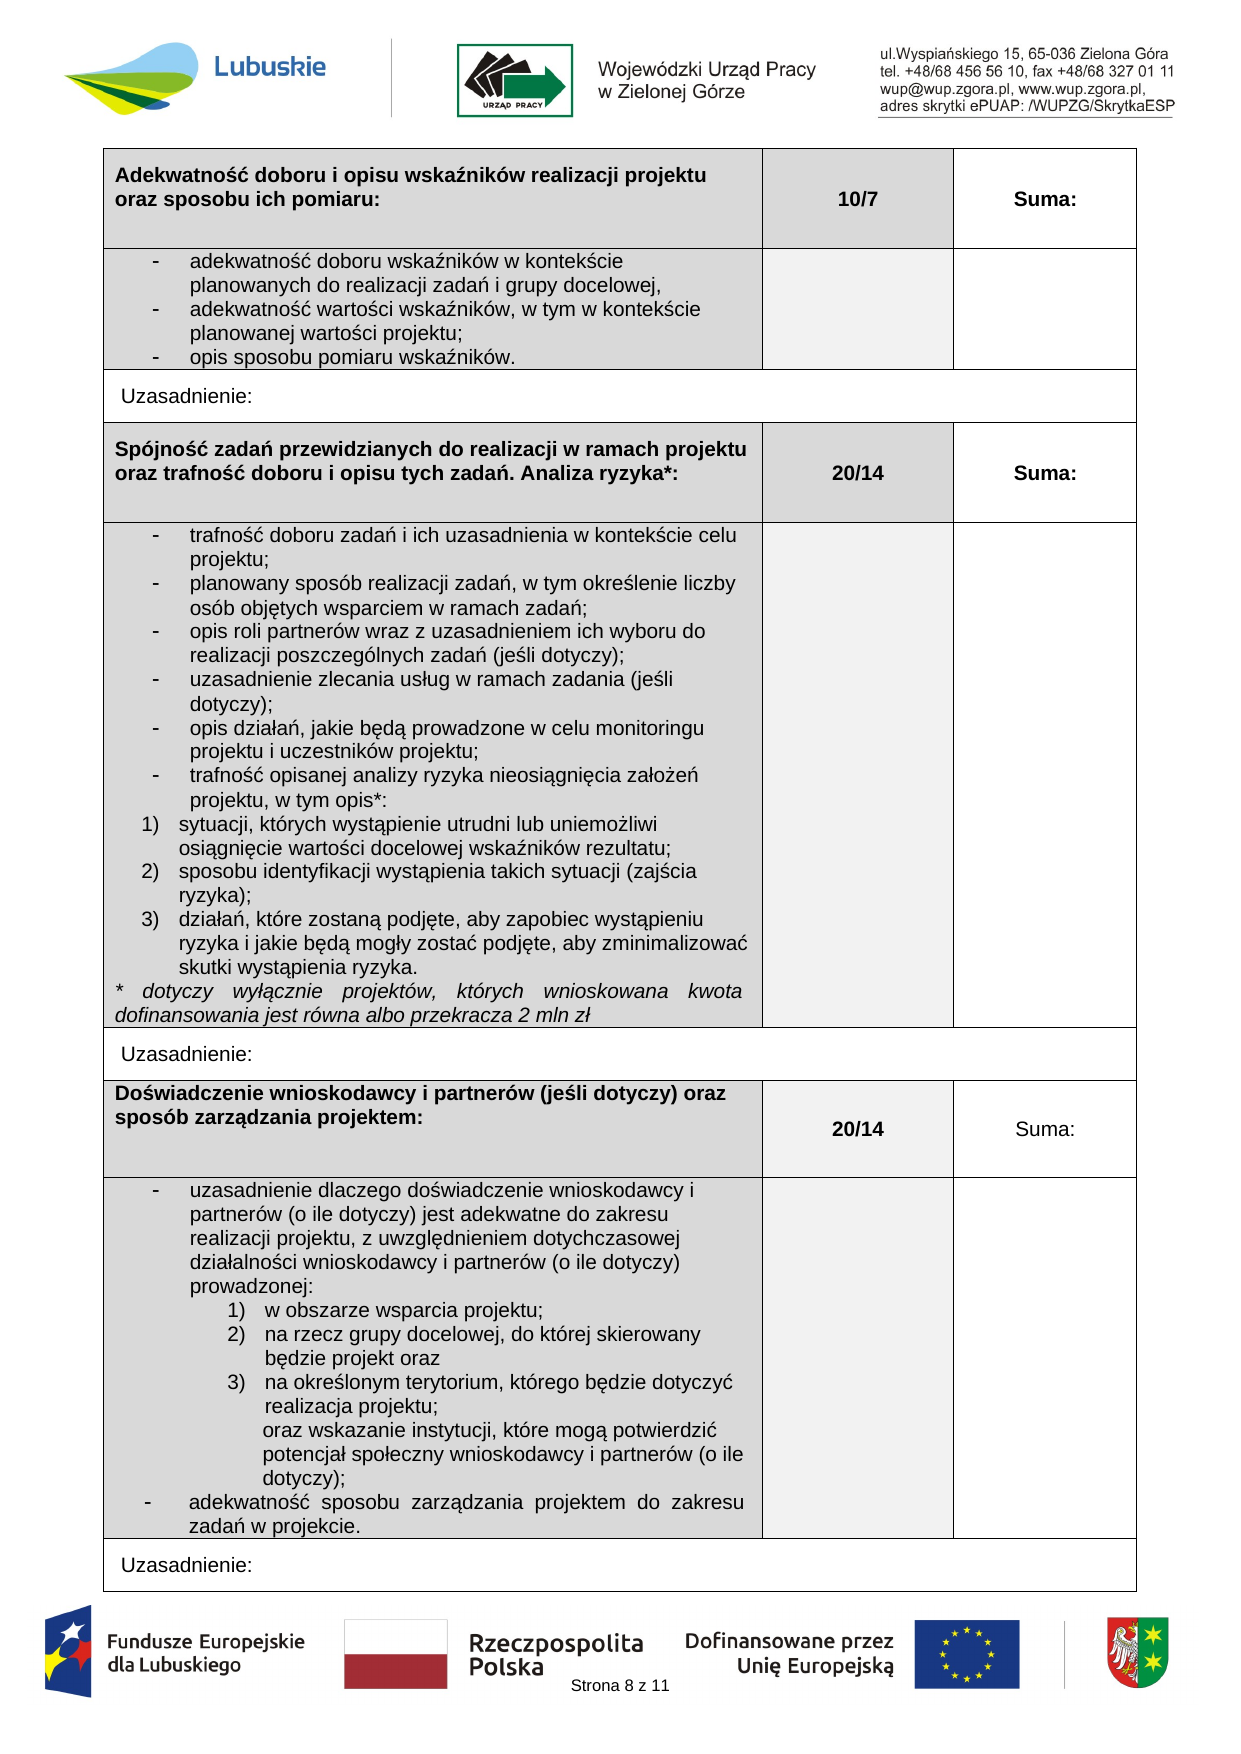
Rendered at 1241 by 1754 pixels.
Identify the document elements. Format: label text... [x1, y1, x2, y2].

table_cell Uzasadnienie: [104, 1028, 1136, 1080]
table_cell Uzasadnienie: [104, 1539, 1136, 1591]
table_cell [763, 249, 953, 369]
table_cell Adekwatność doboru i opisu wskaźników realizacji projektu oraz sposobu ich pomiaru: [104, 149, 762, 248]
table_cell 20/14 [763, 1081, 953, 1177]
table_cell Spójność zadań przewidzianych do realizacji w ramach projektu oraz trafność doboru i opisu tych zadań. Analiza ryzyka*: [104, 423, 762, 522]
table_cell Suma: [954, 423, 1136, 522]
table_cell 20/14 [763, 423, 953, 522]
table_cell Suma: [954, 149, 1136, 248]
table_cell [763, 1178, 953, 1538]
picture [55, 31, 1185, 126]
table_cell trafność doboru zadań i ich uzasadnienia w kontekście celu projektu; planowany sposób realizacji zadań, w tym określenie liczby osób objętych wsparciem w ramach zadań; opis roli partnerów wraz z uzasadnieniem ich wyboru do realizacji poszczególnych zadań (jeśli dotyczy); uzasadnienie zlecania usług w ramach zadania (jeśli dotyczy); opis działań, jakie będą prowadzone w celu monitoringu projektu i uczestników projektu; trafność opisanej analizy ryzyka nieosiągnięcia założeń projektu, w tym opis*: sytuacji, których wystąpienie utrudni lub uniemożliwi osiągnięcie wartości docelowej wskaźników rezultatu; sposobu identyfikacji wystąpienia takich sytuacji (zajścia ryzyka); działań, które zostaną podjęte, aby zapobiec wystąpieniu ryzyka i jakie będą mogły zostać podjęte, aby zminimalizować skutki wystąpienia ryzyka. * dotyczy wyłącznie projektów, których wnioskowana kwota dofinansowania jest równa albo przekracza 2 mln zł [104, 523, 762, 1027]
table_cell Suma: [954, 1081, 1136, 1177]
table_cell [763, 523, 953, 1027]
table_cell 10/7 [763, 149, 953, 248]
table_cell Uzasadnienie: [104, 370, 1136, 422]
table_cell adekwatność doboru wskaźników w kontekście planowanych do realizacji zadań i grupy docelowej, adekwatność wartości wskaźników, w tym w kontekście planowanej wartości projektu; opis sposobu pomiaru wskaźników. [104, 249, 762, 369]
table_cell [954, 249, 1136, 369]
table_cell Doświadczenie wnioskodawcy i partnerów (jeśli dotyczy) oraz sposób zarządzania projektem: [104, 1081, 762, 1177]
picture [27, 1605, 1200, 1705]
table_cell [954, 523, 1136, 1027]
table_cell uzasadnienie dlaczego doświadczenie wnioskodawcy i partnerów (o ile dotyczy) jest adekwatne do zakresu realizacji projektu, z uwzględnieniem dotychczasowej działalności wnioskodawcy i partnerów (o ile dotyczy) prowadzonej: w obszarze wsparcia projektu; na rzecz grupy docelowej, do której skierowany będzie projekt oraz na określonym terytorium, którego będzie dotyczyć realizacja projektu; oraz wskazanie instytucji, które mogą potwierdzić potencjał społeczny wnioskodawcy i partnerów (o ile dotyczy); adekwatność sposobu zarządzania projektem do zakresu zadań w projekcie. [104, 1178, 762, 1538]
table_cell [954, 1178, 1136, 1538]
